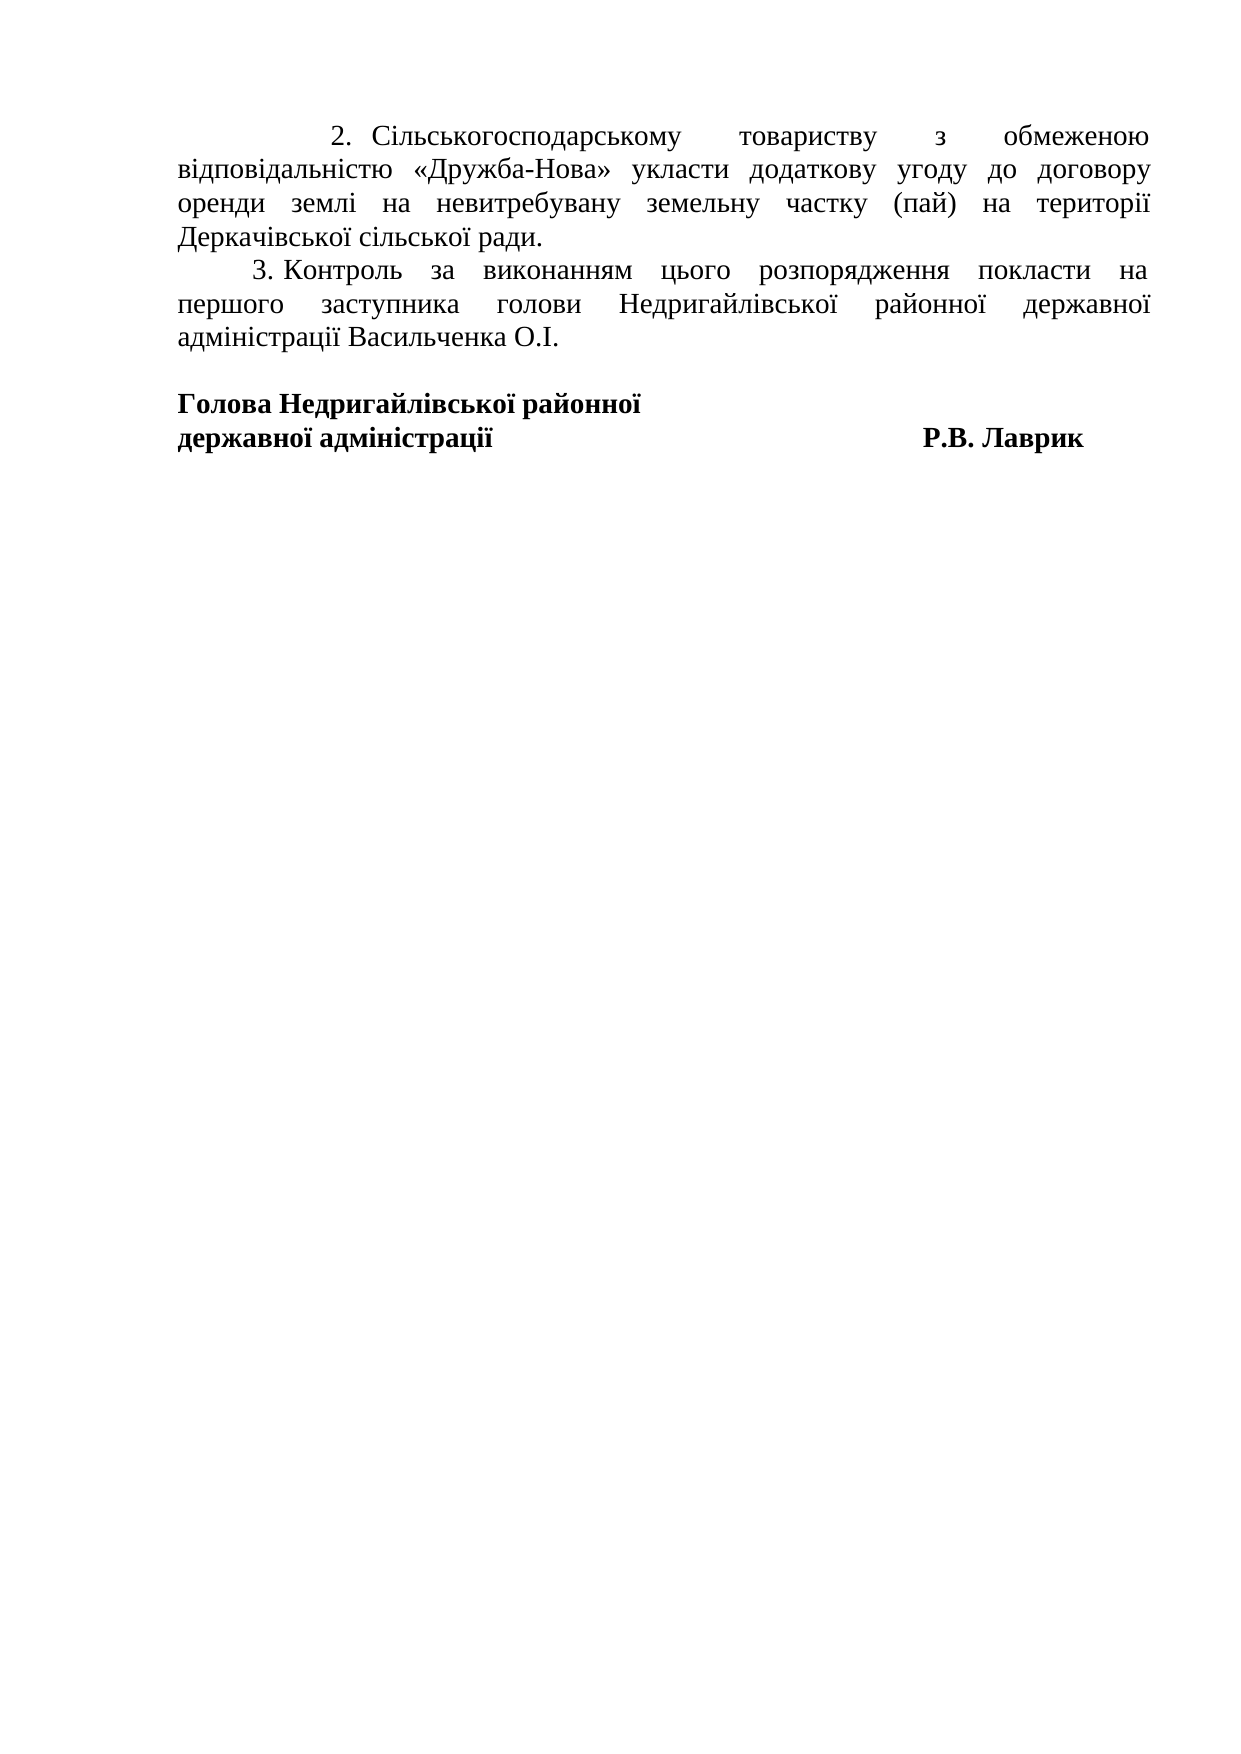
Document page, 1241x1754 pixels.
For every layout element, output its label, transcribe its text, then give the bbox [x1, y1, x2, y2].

text 2. Сільськогосподарському товариству з обмеженою відповідальністю «Дружба-Нова» укласти додаткову угоду до договору оренди землі на невитребувану земельну частку (пай) на території Деркачівської сільської ради. [177, 118, 1152, 252]
text державної адміністрації Р.В. Лаврик [177, 420, 1152, 453]
text Голова Недригайлівської районної [177, 386, 1152, 420]
text 3. Контроль за виконанням цього розпорядження покласти на першого заступника голови Недригайлівської районної державної адміністрації Васильченка О.І. [177, 252, 1152, 353]
